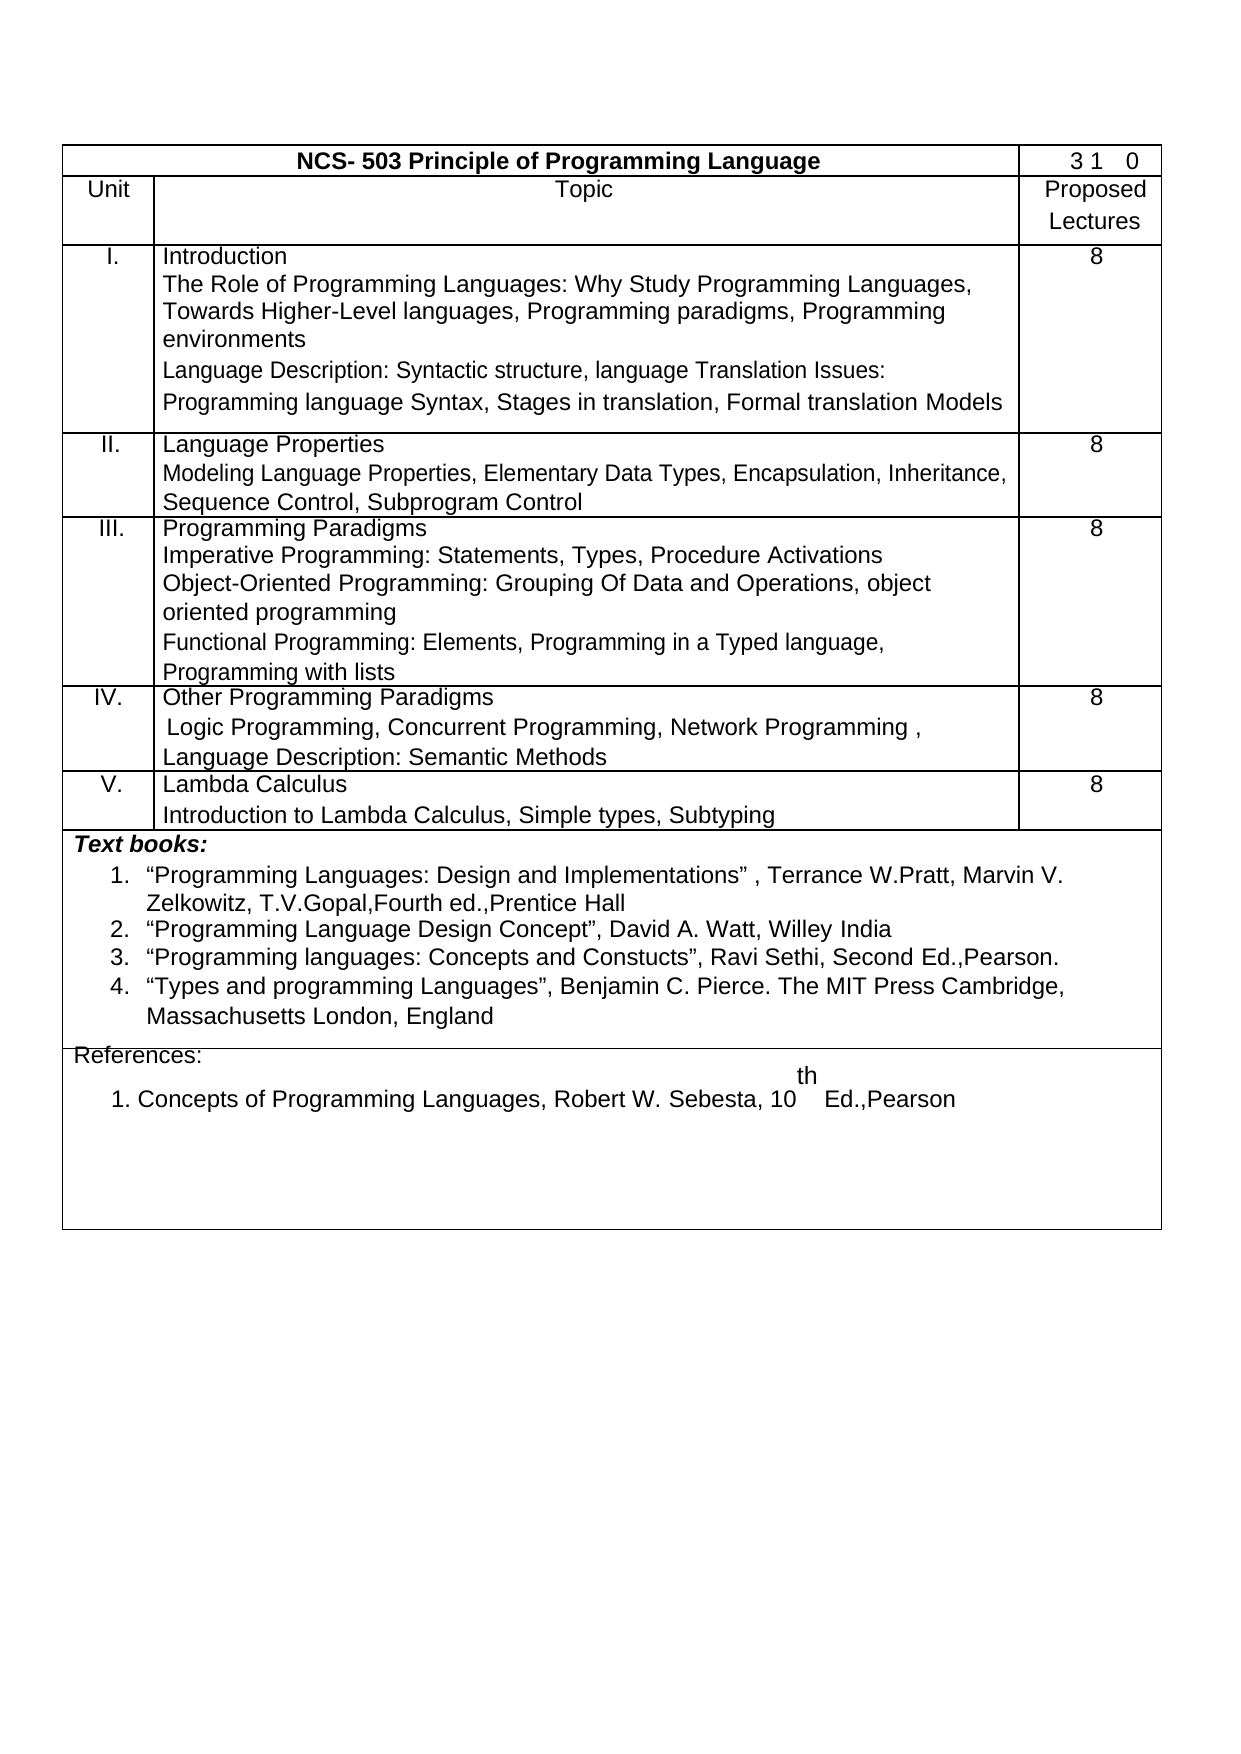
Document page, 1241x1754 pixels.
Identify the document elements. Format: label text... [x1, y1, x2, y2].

table_cell Programming Paradigms Imperative Programming: Statements, Types, Procedure Activations Object-Oriented Programming: Grouping Of Data and Operations, object oriented programming Functional Programming: Elements, Programming in a Typed language, Programming with lists [155, 518, 1018, 685]
table_cell Unit [63, 177, 153, 244]
table_cell 8 [1020, 434, 1161, 516]
table_cell II. [63, 434, 153, 516]
table_cell Text books: “Programming Languages: Design and Implementations” , Terrance W.Pratt, Marvin V. Zelkowitz, T.V.Gopal,Fourth ed.,Prentice Hall “Programming Language Design Concept”, David A. Watt, Willey India “Programming languages: Concepts and Constucts”, Ravi Sethi, Second Ed.,Pearson. “Types and programming Languages”, Benjamin C. Pierce. The MIT Press Cambridge, Massachusetts London, England [63, 831, 1161, 1048]
table_cell 8 [1020, 687, 1161, 770]
table_header NCS- 503 Principle of Programming Language [63, 146, 1018, 175]
table_cell Introduction The Role of Programming Languages: Why Study Programming Languages, Towards Higher-Level languages, Programming paradigms, Programming environments Language Description: Syntactic structure, language Translation Issues: Programming language Syntax, Stages in translation, Formal translation Models [155, 246, 1018, 432]
table_cell 8 [1020, 518, 1161, 685]
table_cell III. [63, 518, 153, 685]
table_cell IV. [63, 687, 153, 770]
table_cell V. [63, 772, 153, 829]
table_cell References: th 1. Concepts of Programming Languages, Robert W. Sebesta, 10 Ed.,Pearson [63, 1049, 1161, 1228]
table_header 3 1 0 [1020, 146, 1161, 175]
table_cell Other Programming Paradigms Logic Programming, Concurrent Programming, Network Programming , Language Description: Semantic Methods [155, 687, 1018, 770]
table_cell 8 [1020, 772, 1161, 829]
table_cell Lambda Calculus Introduction to Lambda Calculus, Simple types, Subtyping [155, 772, 1018, 829]
table_cell Language Properties Modeling Language Properties, Elementary Data Types, Encapsulation, Inheritance, Sequence Control, Subprogram Control [155, 434, 1018, 516]
table_cell Proposed Lectures [1020, 177, 1161, 244]
table_cell I. [63, 246, 153, 432]
table_cell 8 [1020, 246, 1161, 432]
table_cell Topic [155, 177, 1018, 244]
